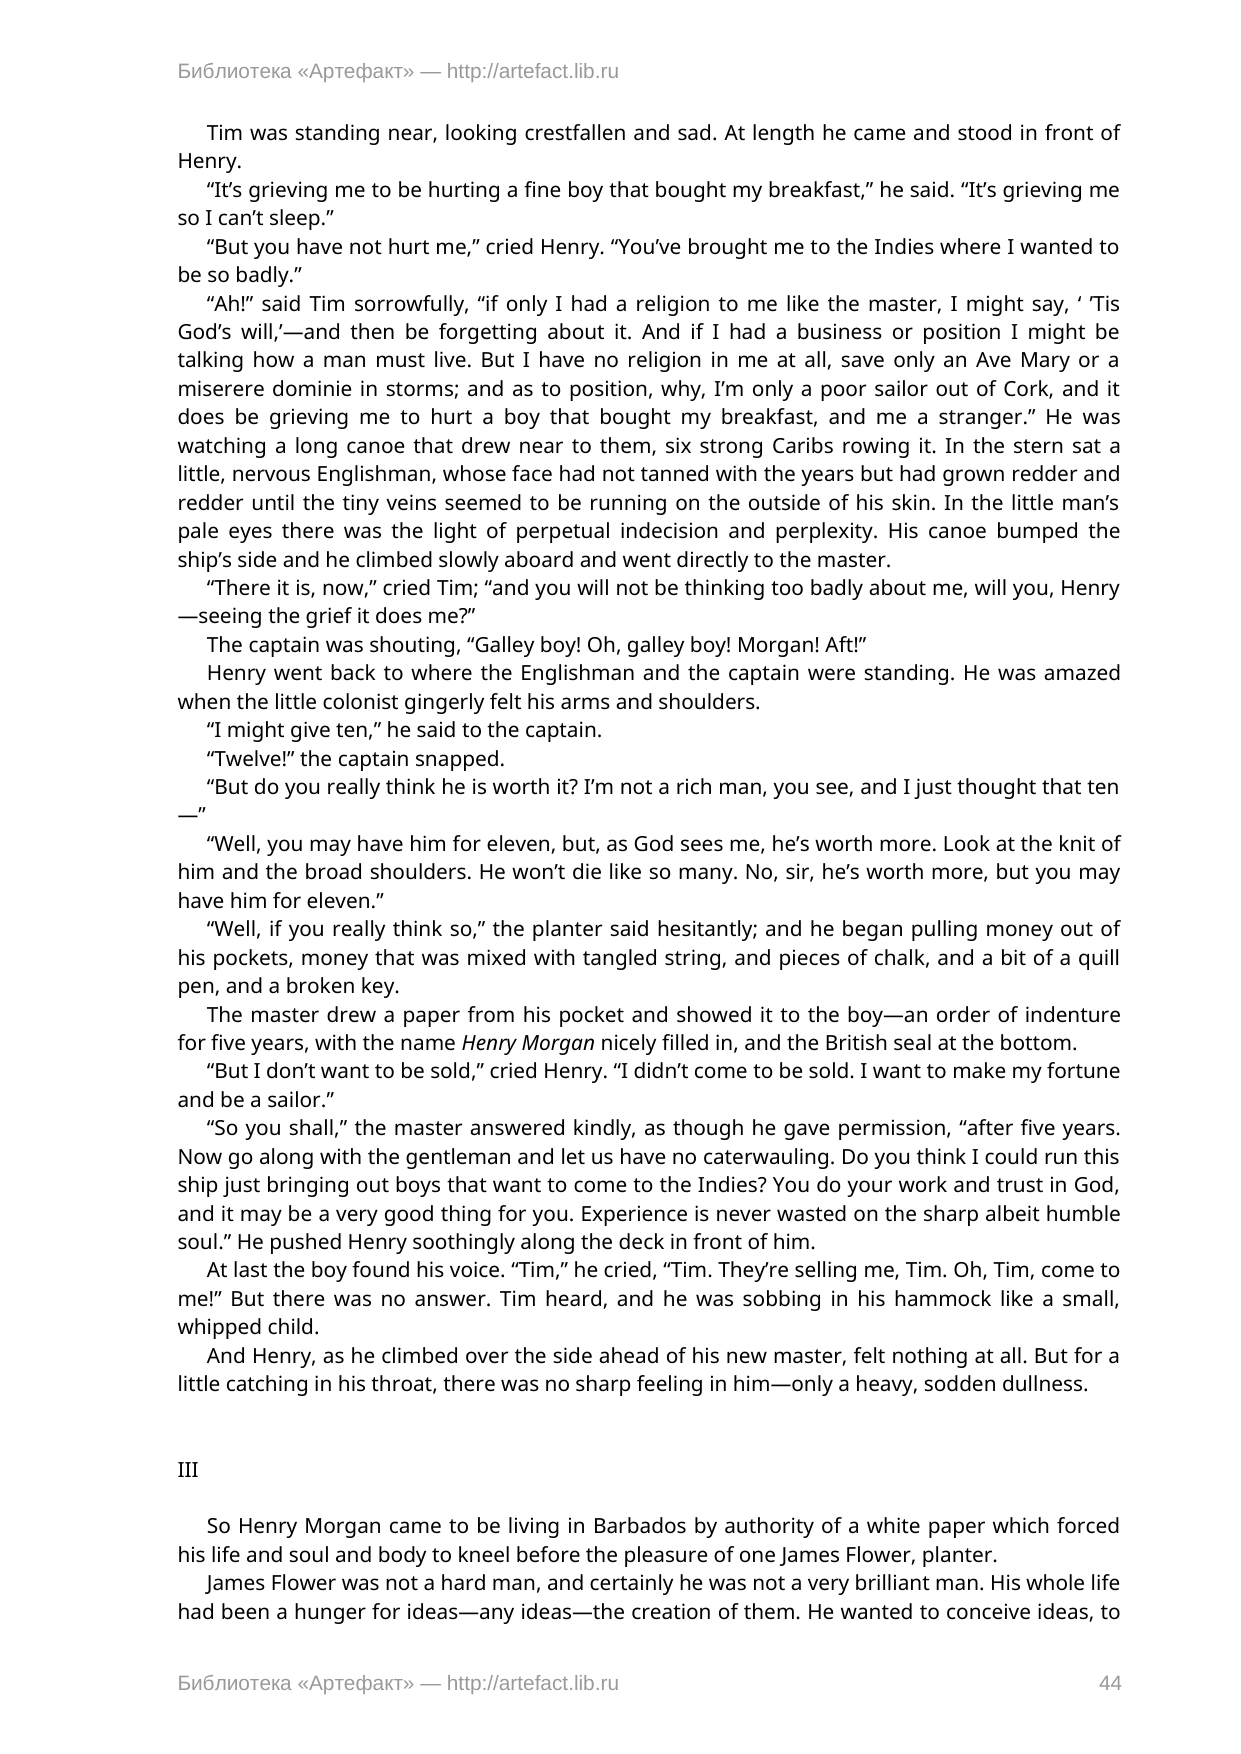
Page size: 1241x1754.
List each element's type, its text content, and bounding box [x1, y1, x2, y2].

text “Well, you may have him for eleven, but, as God sees me, he’s worth more. Look at the knit of him and the broad shoulders. He won’t die like so many. No, sir, he’s worth more, but you may have him for eleven.” [177, 829, 1122, 914]
text So Henry Morgan came to be living in Barbados by authority of a white paper which forced his life and soul and body to kneel before the pleasure of one James Flower, planter. [177, 1512, 1122, 1568]
text “It’s grieving me to be hurting a fine boy that bought my breakfast,” he said. “It’s grieving me so I can’t sleep.” [177, 175, 1122, 232]
text “But I don’t want to be sold,” cried Henry. “I didn’t come to be sold. I want to make my fortune and be a sailor.” [177, 1057, 1122, 1113]
text “Ah!” said Tim sorrowfully, “if only I had a religion to me like the master, I might say, ‘ ’Tis God’s will,’—and then be forgetting about it. And if I had a business or position I might be talking how a man must live. But I have no religion in me at all, save only an Ave Mary or a miserere dominie in storms; and as to position, why, I’m only a poor sailor out of Cork, and it does be grieving me to hurt a boy that bought my breakfast, and me a stranger.” He was watching a long canoe that drew near to them, six strong Caribs rowing it. In the stern sat a little, nervous Englishman, whose face had not tanned with the years but had grown redder and redder until the tiny veins seemed to be running on the outside of his skin. In the little man’s pale eyes there was the light of perpetual indecision and perplexity. His canoe bumped the ship’s side and he climbed slowly aboard and went directly to the master. [177, 289, 1122, 573]
text “But you have not hurt me,” cried Henry. “You’ve brought me to the Indies where I wanted to be so badly.” [177, 232, 1122, 289]
text “There it is, now,” cried Tim; “and you will not be thinking too badly about me, will you, Henry—seeing the grief it does me?” [177, 573, 1122, 630]
text Tim was standing near, looking crestfallen and sad. At length he came and stood in front of Henry. [177, 118, 1122, 175]
text “Well, if you really think so,” the planter said hesitantly; and he began pulling money out of his pockets, money that was mixed with tangled string, and pieces of chalk, and a bit of a quill pen, and a broken key. [177, 914, 1122, 1000]
text “But do you really think he is worth it? I’m not a rich man, you see, and I just thought that ten—” [177, 772, 1122, 829]
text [177, 1568, 1122, 1625]
subtitle III [177, 1455, 1122, 1483]
text The master drew a paper from his pocket and showed it to the boy—an order of indenture for five years, with the name Henry Morgan nicely filled in, and the British seal at the bottom. [177, 1000, 1122, 1057]
text At last the boy found his voice. “Tim,” he cried, “Tim. They’re selling me, Tim. Oh, Tim, come to me!” But there was no answer. Tim heard, and he was sobbing in his hammock like a small, whipped child. [177, 1256, 1122, 1341]
text “Twelve!” the captain snapped. [177, 744, 1122, 772]
text The captain was shouting, “Galley boy! Oh, galley boy! Morgan! Aft!” [177, 630, 1122, 658]
text “So you shall,” the master answered kindly, as though he gave permission, “after five years. Now go along with the gentleman and let us have no caterwauling. Do you think I could run this ship just bringing out boys that want to come to the Indies? You do your work and trust in God, and it may be a very good thing for you. Experience is never wasted on the sharp albeit humble soul.” He pushed Henry soothingly along the deck in front of him. [177, 1113, 1122, 1256]
text Henry went back to where the Englishman and the captain were standing. He was amazed when the little colonist gingerly felt his arms and shoulders. [177, 658, 1122, 715]
text And Henry, as he climbed over the side ahead of his new master, felt nothing at all. But for a little catching in his throat, there was no sharp feeling in him—only a heavy, sodden dullness. [177, 1341, 1122, 1398]
text “I might give ten,” he said to the captain. [177, 715, 1122, 744]
